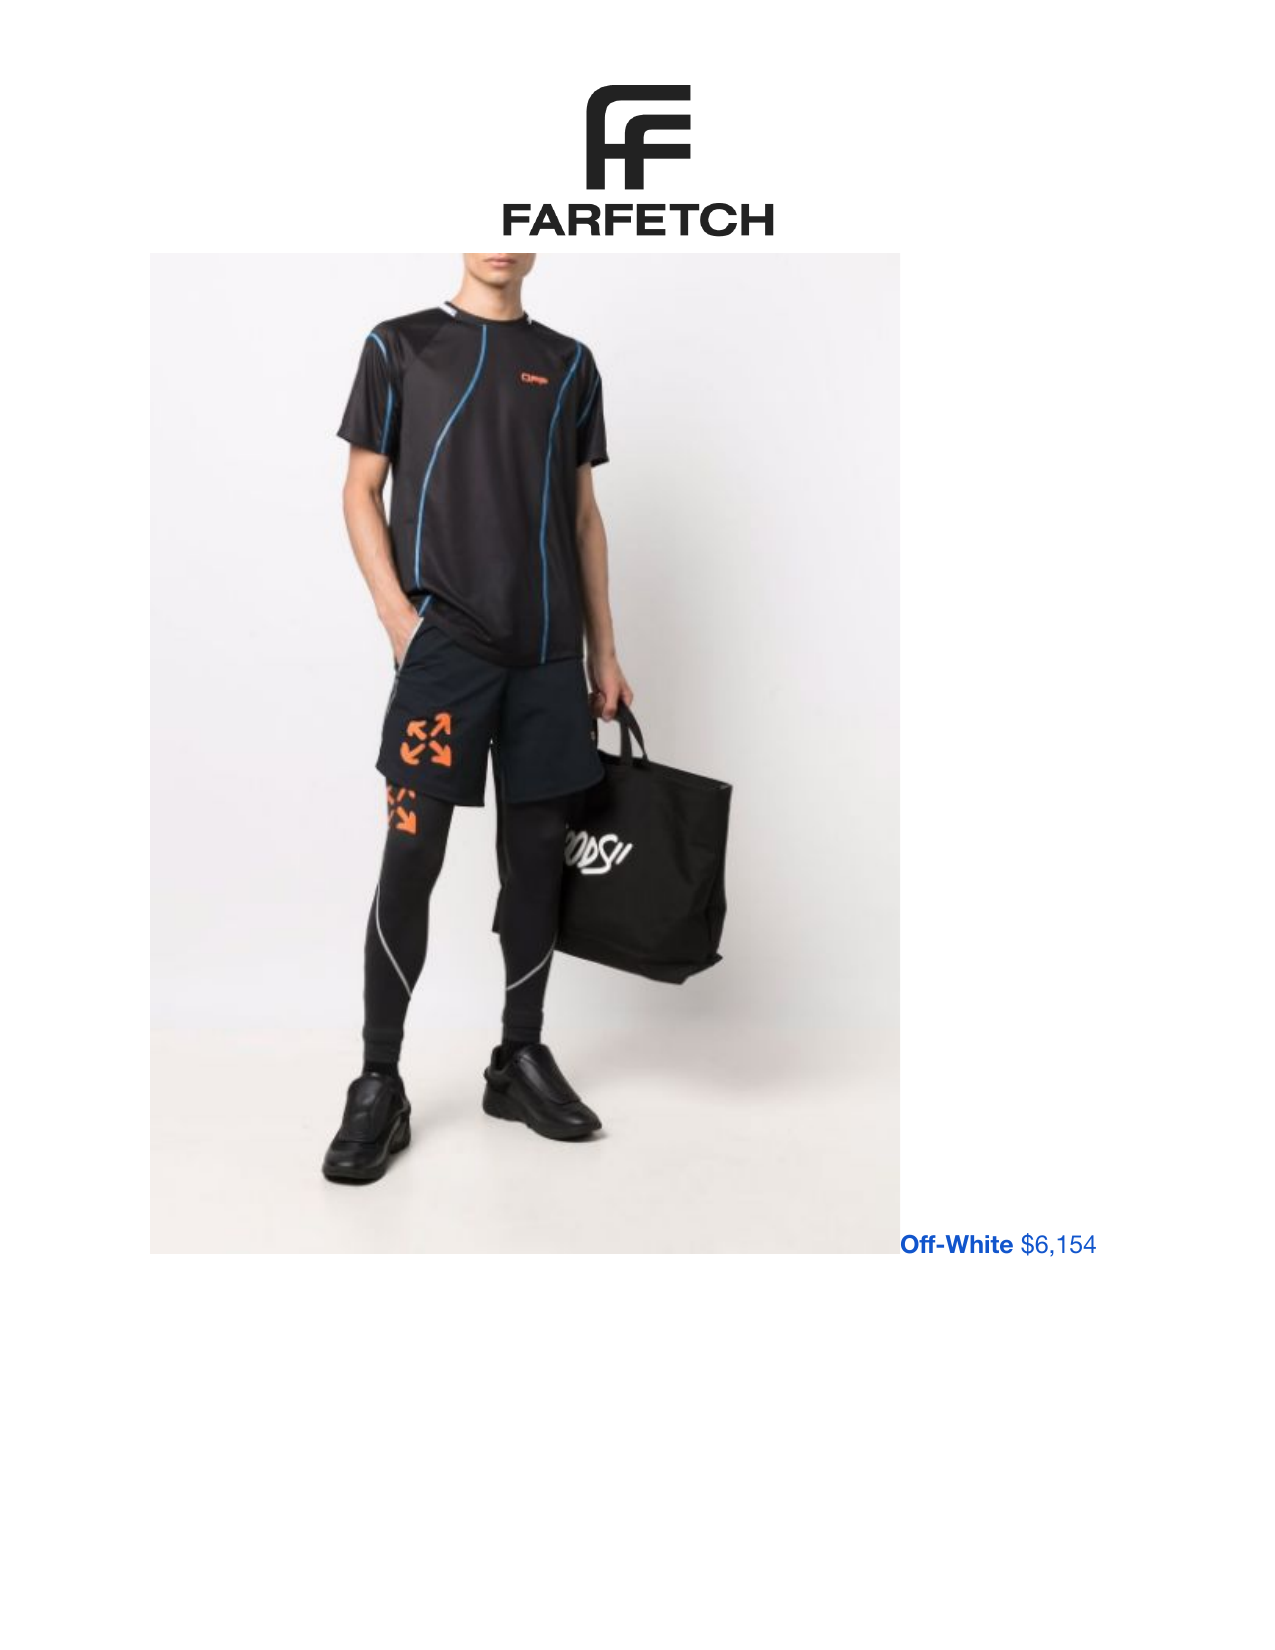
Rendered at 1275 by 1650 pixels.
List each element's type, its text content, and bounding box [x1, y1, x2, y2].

picture [150, 253, 901, 1254]
picture [486, 75, 789, 250]
